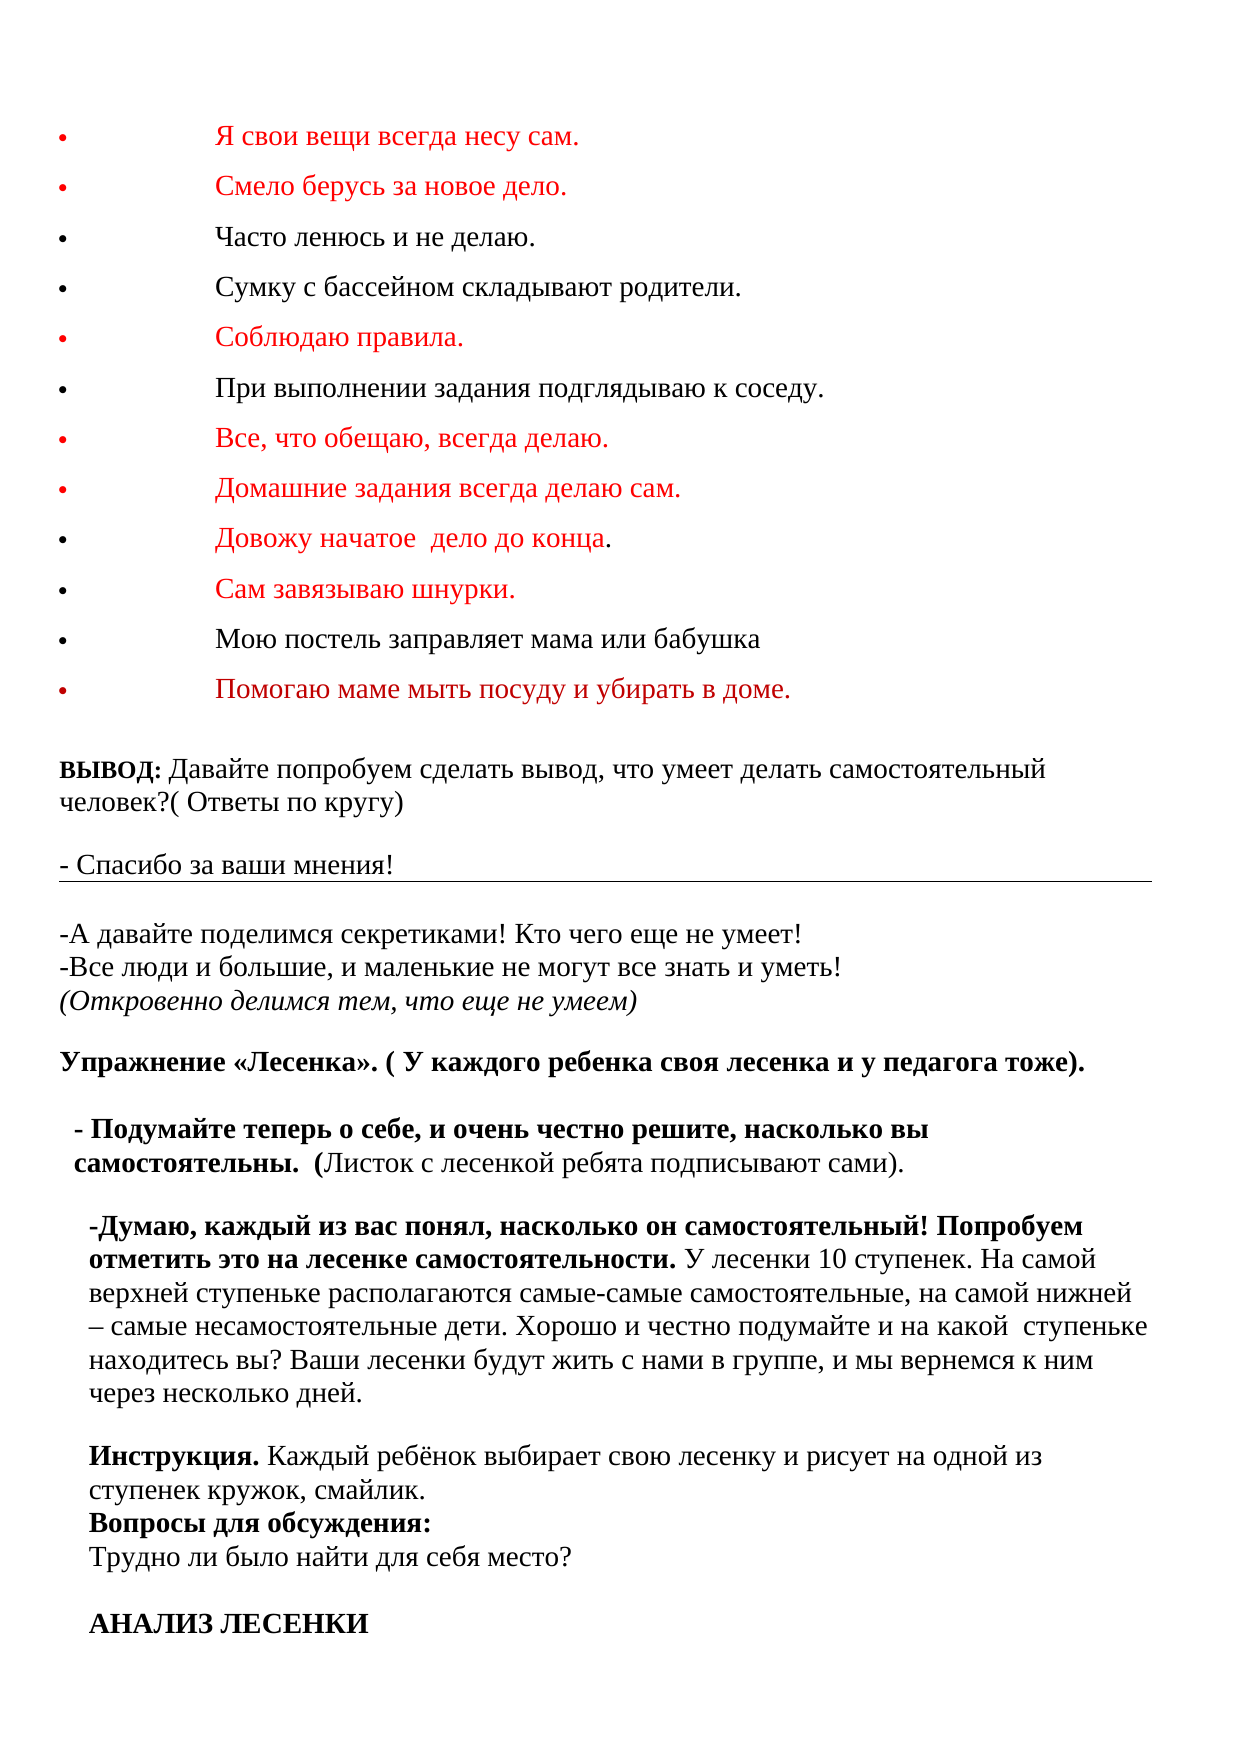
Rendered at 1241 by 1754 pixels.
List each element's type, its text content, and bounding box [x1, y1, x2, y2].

list -А давайте поделимся секретиками! Кто чего еще не умеет! [59, 916, 1152, 949]
list -Все люди и большие, и маленькие не могут все знать и уметь! [59, 949, 1152, 983]
list Довожу начатое дело до конца. [59, 521, 1152, 554]
list При выполнении задания подглядываю к соседу. [59, 370, 1152, 403]
list (Откровенно делимся тем, что еще не умеем) [59, 983, 1152, 1017]
list Мою постель заправляет мама или бабушка [59, 621, 1152, 655]
text АНАЛИЗ ЛЕСЕНКИ [88, 1606, 1152, 1639]
text -Думаю, каждый из вас понял, насколько он самостоятельный! Попробуем отметить это на лесенке самостоятельности. У лесенки 10 ступенек. На самой верхней ступеньке располагаются самые-самые самостоятельные, на самой нижней – самые несамостоятельные дети. Хорошо и честно подумайте и на какой ступеньке находитесь вы? Ваши лесенки будут жить с нами в группе, и мы вернемся к ним через несколько дней. [88, 1208, 1152, 1409]
list Смело берусь за новое дело. [59, 168, 1152, 202]
list Часто ленюсь и не делаю. [59, 219, 1152, 252]
list Соблюдаю правила. [59, 319, 1152, 353]
list Сам завязываю шнурки. [59, 571, 1152, 604]
text Трудно ли было найти для себя место? [88, 1539, 1152, 1572]
list - Подумайте теперь о себе, и очень честно решите, насколько вы самостоятельны. (Листок с лесенкой ребята подписывают сами). [74, 1112, 1152, 1179]
list Я свои вещи всегда несу сам. [59, 118, 1152, 152]
text Вопросы для обсуждения: [88, 1505, 1152, 1539]
text Инструкция. Каждый ребёнок выбирает свою лесенку и рисует на одной из ступенек кружок, смайлик. [88, 1438, 1152, 1505]
list Помогаю маме мыть посуду и убирать в доме. [59, 672, 1152, 705]
list Упражнение «Лесенка». ( У каждого ребенка своя лесенка и у педагога тоже). [59, 1044, 1152, 1078]
list Все, что обещаю, всегда делаю. [59, 420, 1152, 453]
list Сумку с бассейном складывают родители. [59, 269, 1152, 303]
list - Спасибо за ваши мнения! [59, 847, 1152, 881]
text ВЫВОД: Давайте попробуем сделать вывод, что умеет делать самостоятельный человек?( Ответы по кругу) [59, 751, 1152, 818]
list Домашние задания всегда делаю сам. [59, 470, 1152, 504]
